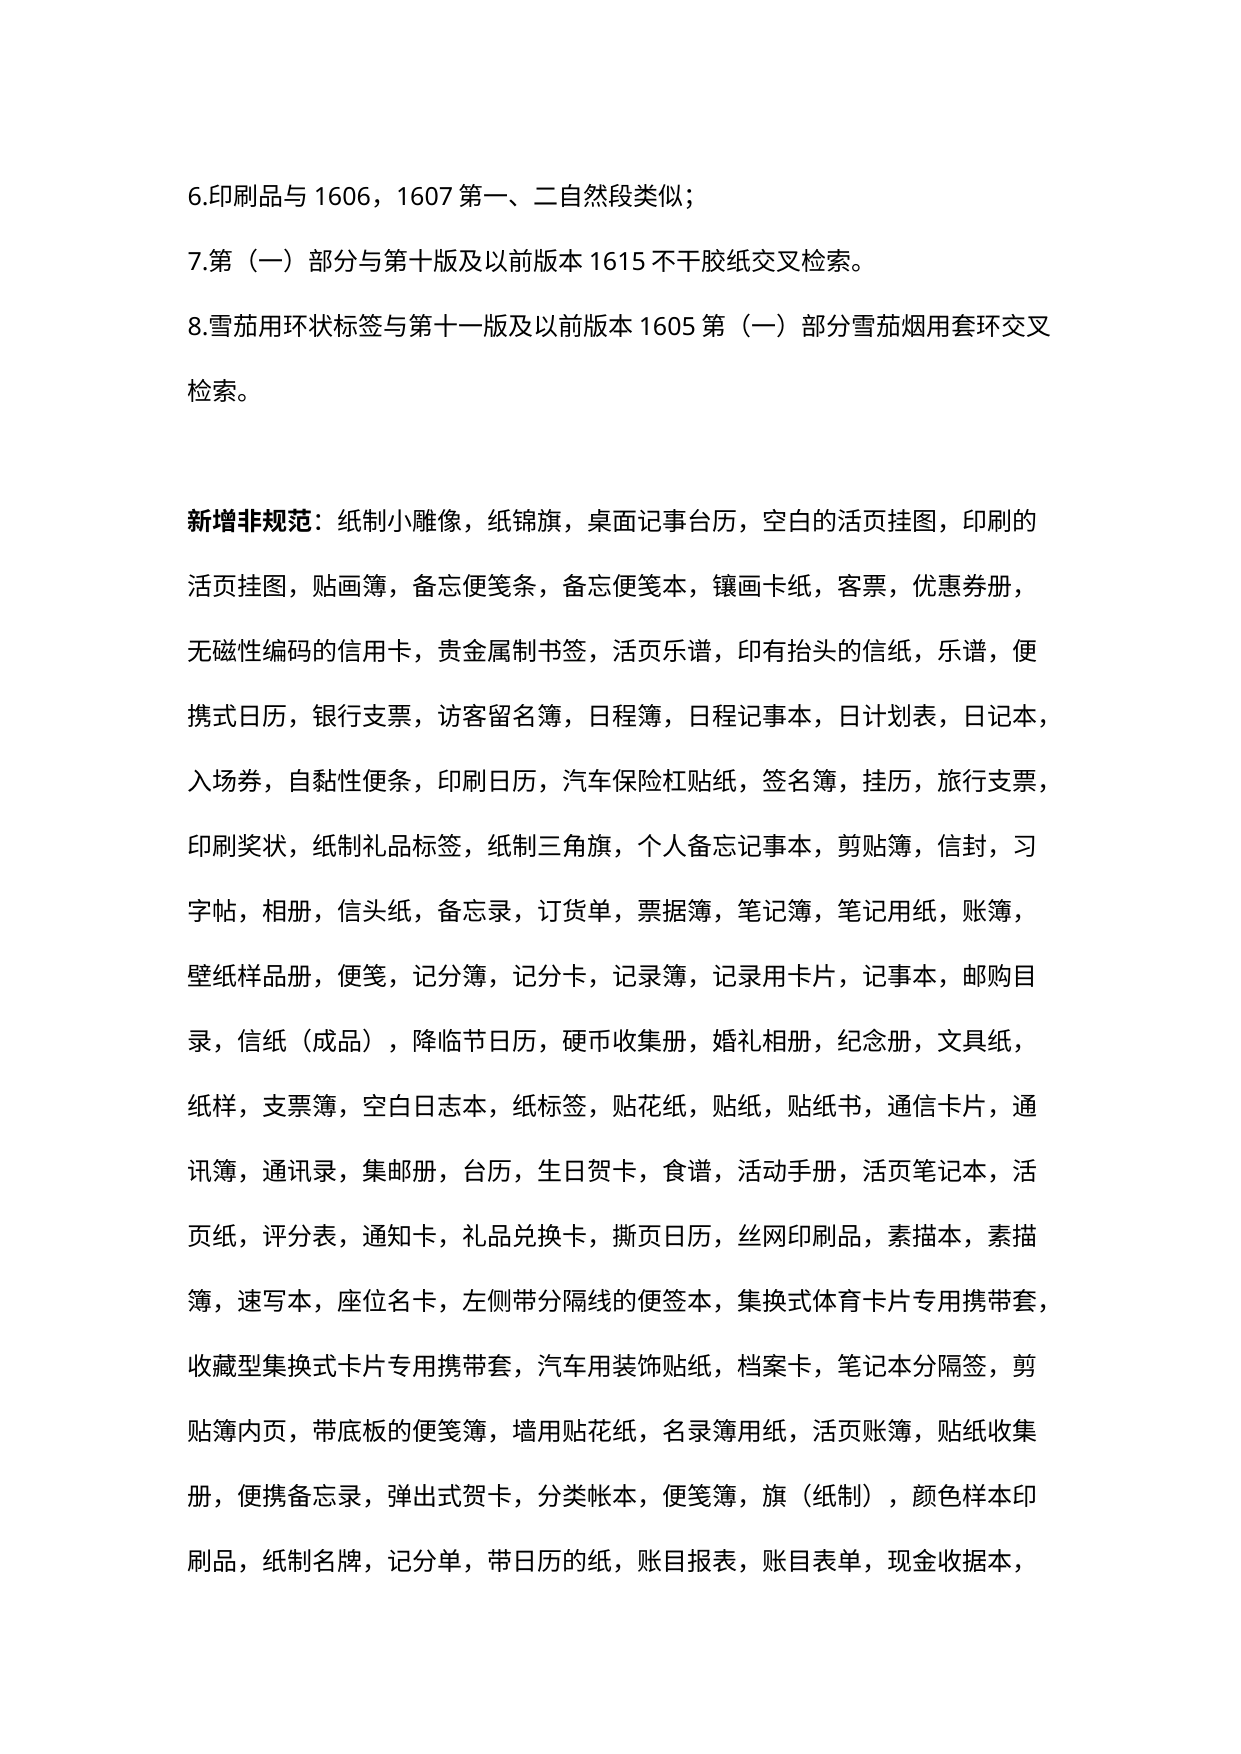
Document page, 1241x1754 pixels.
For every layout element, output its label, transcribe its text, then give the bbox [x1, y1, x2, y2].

text 6.印刷品与1606，1607第一、二自然段类似； [187, 162, 1053, 227]
text 8.雪茄用环状标签与第十一版及以前版本1605第（一）部分雪茄烟用套环交叉检索。 [187, 292, 1053, 422]
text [187, 487, 1053, 1592]
text 7.第（一）部分与第十版及以前版本1615不干胶纸交叉检索。 [187, 227, 1053, 292]
